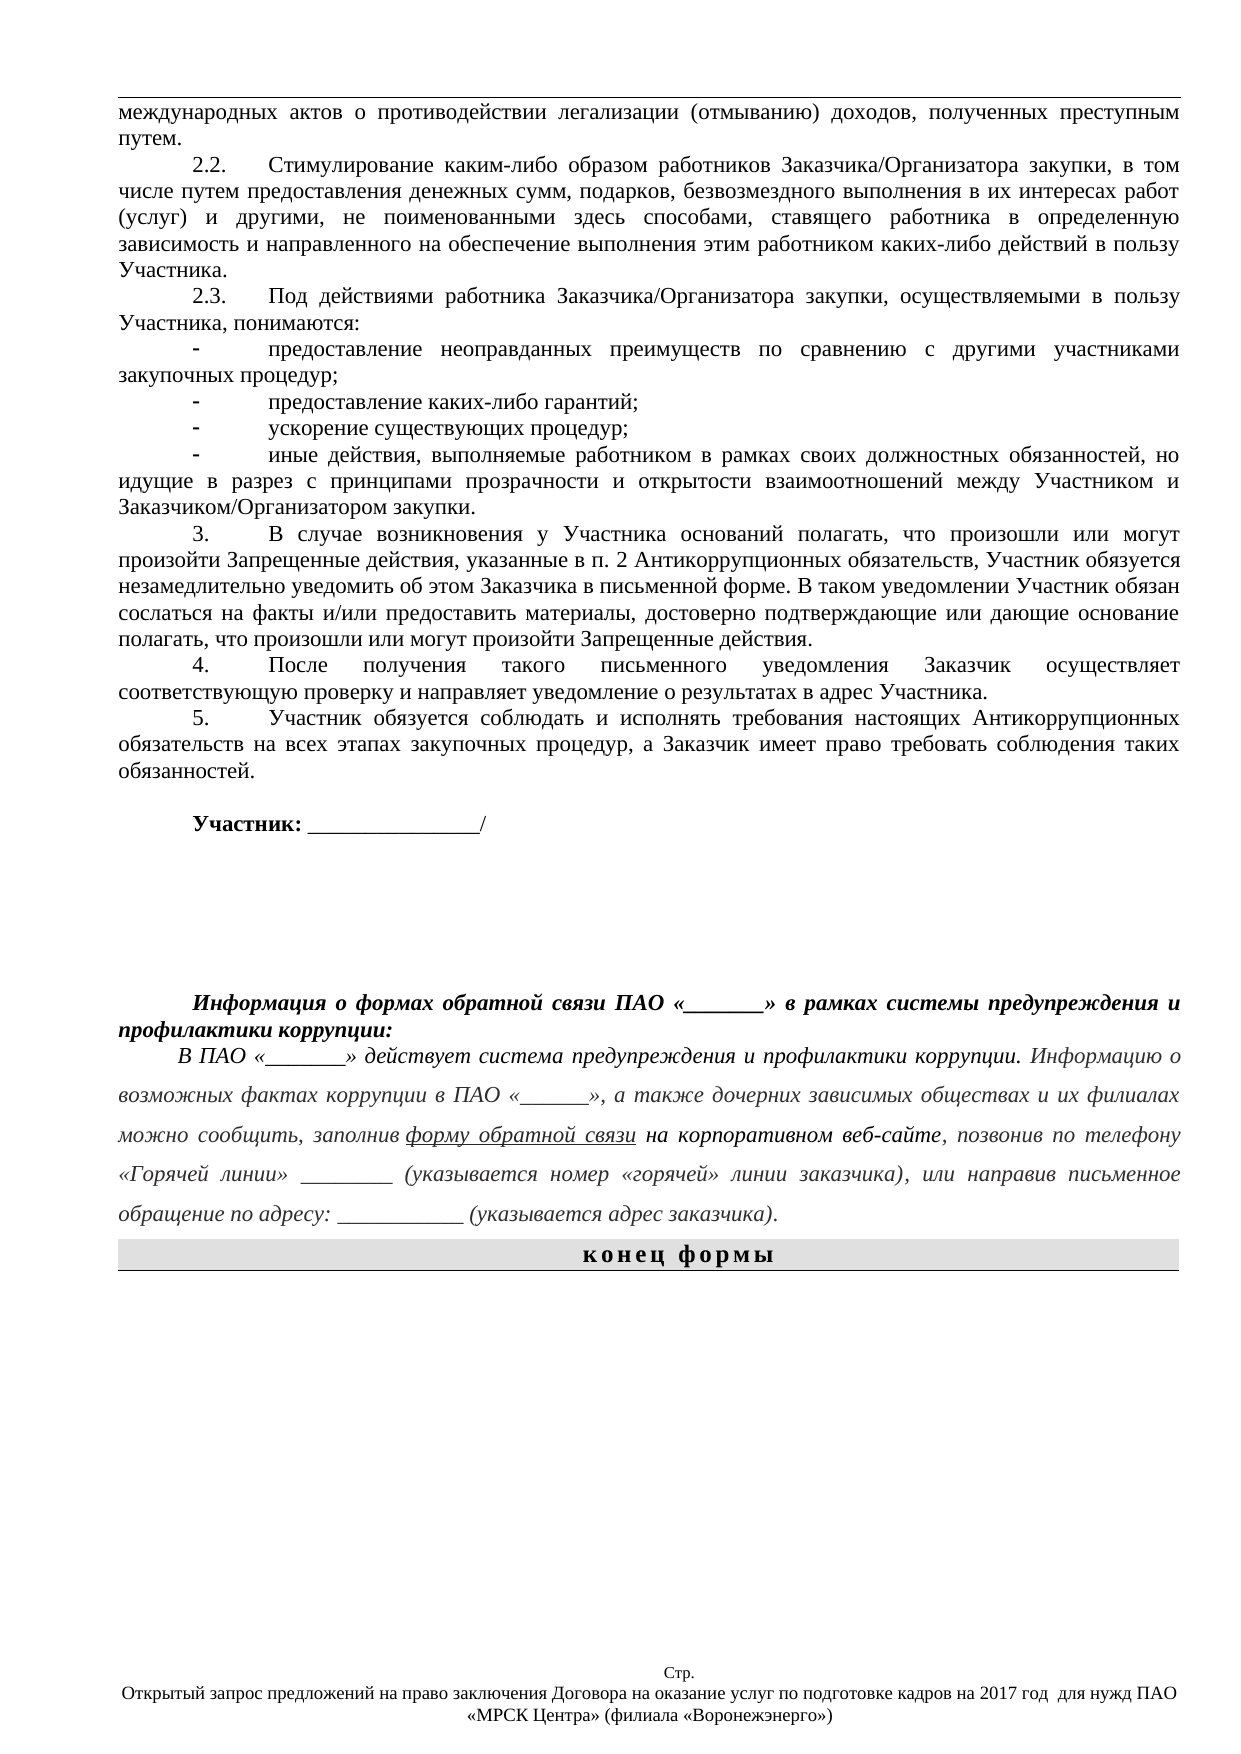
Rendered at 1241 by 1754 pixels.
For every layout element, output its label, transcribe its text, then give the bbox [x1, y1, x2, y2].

text В ПАО «_______» действует система предупреждения и профилактики коррупции. Информацию о возможных фактах коррупции в ПАО «______», а также дочерних зависимых обществах и их филиалах можно сообщить, заполнив форму обратной связи на корпоративном веб-сайте, позвонив по телефону «Горячей линии» ________ (указывается номер «горячей» линии заказчика), или направив письменное обращение по адресу: ___________ (указывается адрес заказчика). [118, 1042, 1181, 1081]
text В ПАО «_______» действует система предупреждения и профилактики коррупции. Информацию о возможных фактах коррупции в ПАО «______», а также дочерних зависимых обществах и их филиалах можно сообщить, заполнив форму обратной связи на корпоративном веб-сайте, позвонив по телефону «Горячей линии» ________ (указывается номер «горячей» линии заказчика), или направив письменное обращение по адресу: ___________ (указывается адрес заказчика). [118, 1187, 1181, 1226]
text В ПАО «_______» действует система предупреждения и профилактики коррупции. Информацию о возможных фактах коррупции в ПАО «______», а также дочерних зависимых обществах и их филиалах можно сообщить, заполнив форму обратной связи на корпоративном веб-сайте, позвонив по телефону «Горячей линии» ________ (указывается номер «горячей» линии заказчика), или направив письменное обращение по адресу: ___________ (указывается адрес заказчика). [118, 1108, 1181, 1160]
list предоставление неоправданных преимуществ по сравнению с другими участниками закупочных процедур; [118, 335, 1181, 388]
text Участник: _______________/ [118, 809, 1181, 836]
list Под действиями работника Заказчика/Организатора закупки, осуществляемыми в пользу Участника, понимаются: [118, 282, 1181, 335]
list Cтимулирование каким-либо образом работников Заказчика/Организатора закупки, в том числе путем предоставления денежных сумм, подарков, безвозмездного выполнения в их интересах работ (услуг) и другими, не поименованными здесь способами, ставящего работника в определенную зависимость и направленного на обеспечение выполнения этим работником каких-либо действий в пользу Участника. [118, 151, 1181, 282]
list предоставление каких-либо гарантий; [118, 388, 1181, 414]
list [118, 98, 1181, 151]
list иные действия, выполняемые работником в рамках своих должностных обязанностей, но идущие в разрез с принципами прозрачности и открытости взаимоотношений между Участником и Заказчиком/Организатором закупки. [118, 441, 1181, 520]
list После получения такого письменного уведомления Заказчик осуществляет соответствующую проверку и направляет уведомление о результатах в адрес Участника. [118, 651, 1181, 704]
list В случае возникновения у Участника оснований полагать, что произошли или могут произойти Запрещенные действия, указанные в п. 2 Антикоррупционных обязательств, Участник обязуется незамедлительно уведомить об этом Заказчика в письменной форме. В таком уведомлении Участник обязан сослаться на факты и/или предоставить материалы, достоверно подтверждающие или дающие основание полагать, что произошли или могут произойти Запрещенные действия. [118, 520, 1181, 651]
text конец формы [118, 1239, 1179, 1270]
list ускорение существующих процедур; [118, 414, 1181, 441]
text Информация о формах обратной связи ПАО «_______» в рамках системы предупреждения и профилактики коррупции: [118, 989, 1181, 1042]
list Участник обязуется соблюдать и исполнять требования настоящих Антикоррупционных обязательств на всех этапах закупочных процедур, а Заказчик имеет право требовать соблюдения таких обязанностей. [118, 704, 1181, 783]
